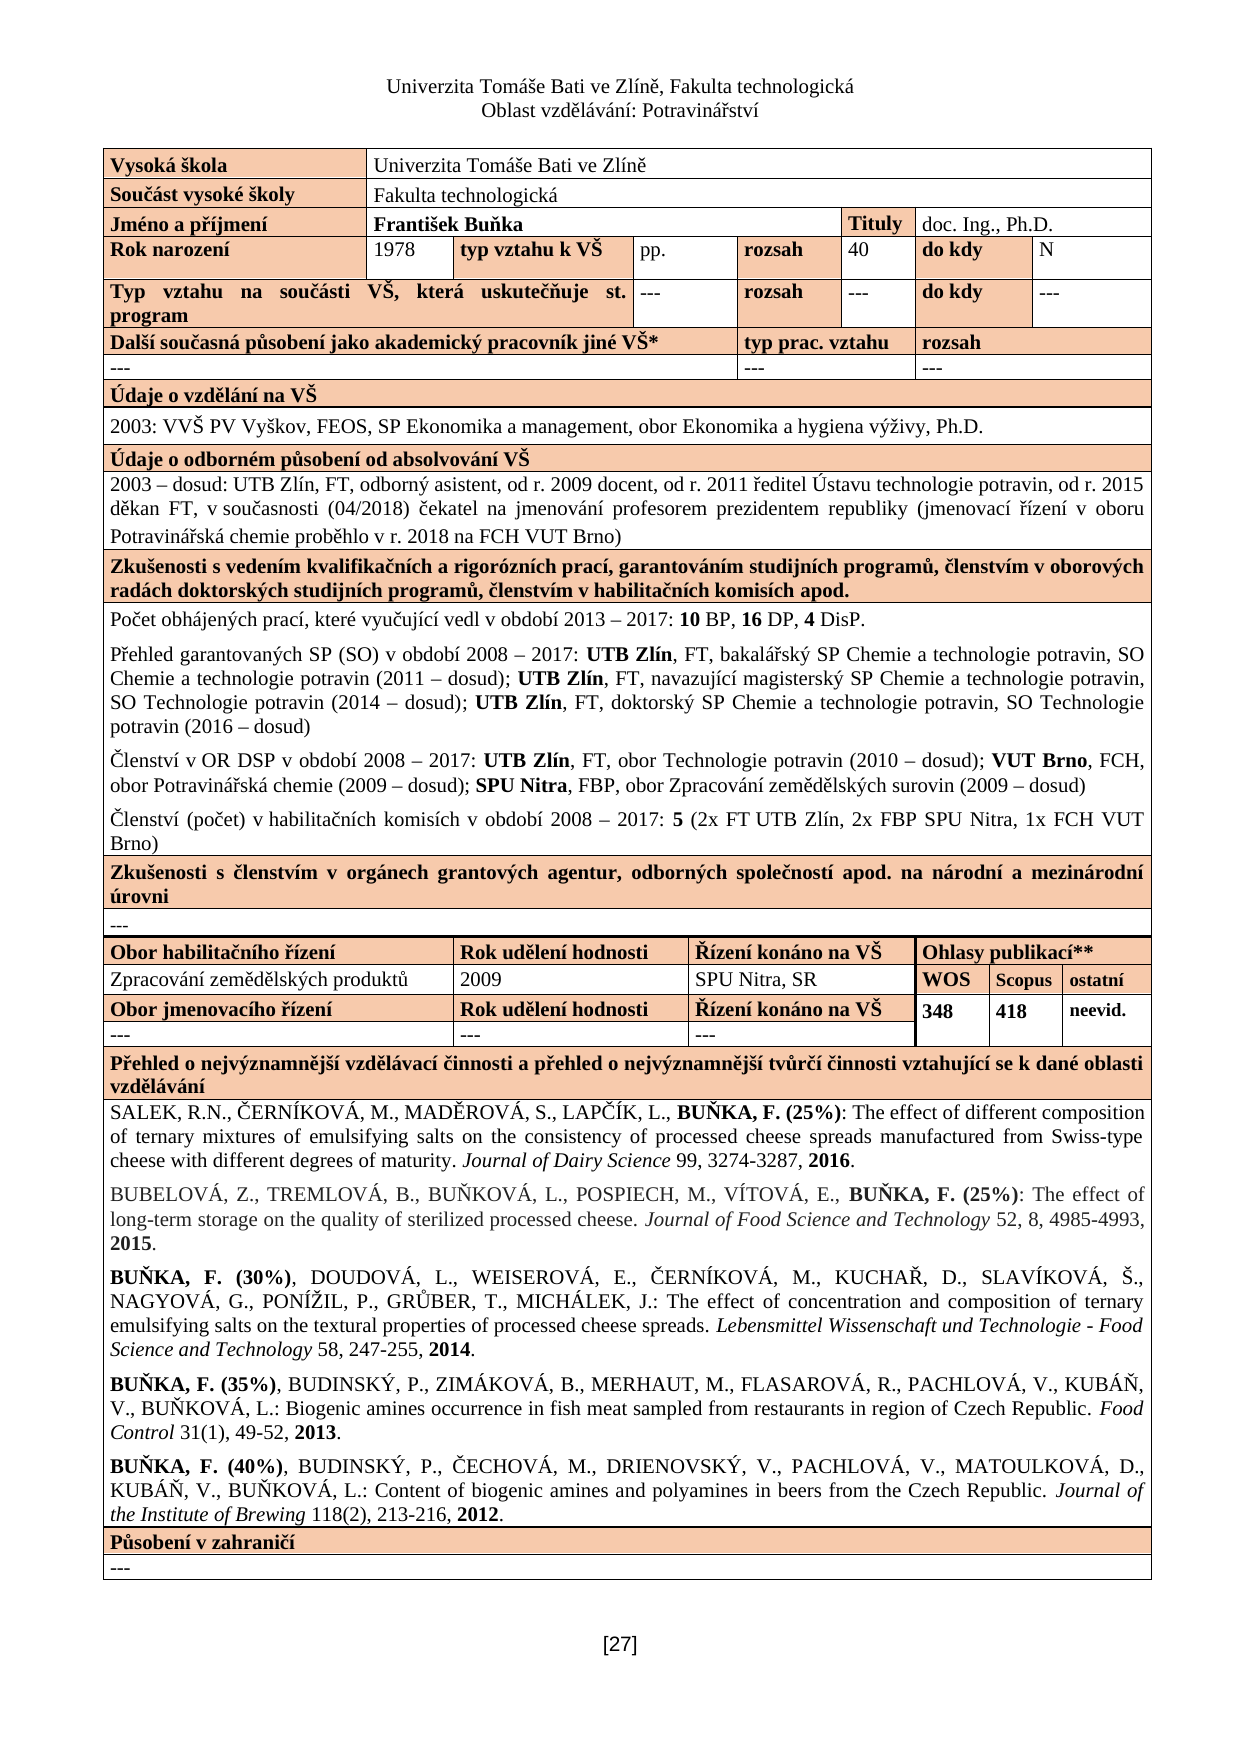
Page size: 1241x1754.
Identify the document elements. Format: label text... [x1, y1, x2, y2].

table_cell WOS [917, 965, 989, 993]
table_cell 2003 – dosud: UTB Zlín, FT, odborný asistent, od r. 2009 docent, od r. 2011 ředitel Ústavu technologie potravin, od r. 2015 děkan FT, v současnosti (04/2018) čekatel na jmenování profesorem prezidentem republiky (jmenovací řízení v oboru Potravinářská chemie proběhlo v r. 2018 na FCH VUT Brno) [104, 472, 1151, 549]
table_header Univerzita Tomáše Bati ve Zlíně [367, 149, 1151, 177]
table_cell --- [842, 280, 915, 327]
table_cell 1978 [367, 237, 453, 278]
table_cell Obor jmenovacího řízení [104, 995, 453, 1021]
table_cell SALEK, R.N., ČERNÍKOVÁ, M., MADĚROVÁ, S., LAPČÍK, L., BUŇKA, F. (25%): The effect of different composition of ternary mixtures of emulsifying salts on the consistency of processed cheese spreads manufactured from Swiss-type cheese with different degrees of maturity. Journal of Dairy Science 99, 3274-3287, 2016. BUBELOVÁ, Z., TREMLOVÁ, B., BUŇKOVÁ, L., POSPIECH, M., VÍTOVÁ, E., BUŇKA, F. (25%): The effect of long-term storage on the quality of sterilized processed cheese. Journal of Food Science and Technology 52, 8, 4985-4993, 2015. BUŇKA, F. (30%), DOUDOVÁ, L., WEISEROVÁ, E., ČERNÍKOVÁ, M., KUCHAŘ, D., SLAVÍKOVÁ, Š., NAGYOVÁ, G., PONÍŽIL, P., GRŮBER, T., MICHÁLEK, J.: The effect of concentration and composition of ternary emulsifying salts on the textural properties of processed cheese spreads. Lebensmittel Wissenschaft und Technologie - Food Science and Technology 58, 247-255, 2014. BUŇKA, F. (35%), BUDINSKÝ, P., ZIMÁKOVÁ, B., MERHAUT, M., FLASAROVÁ, R., PACHLOVÁ, V., KUBÁŇ, V., BUŇKOVÁ, L.: Biogenic amines occurrence in fish meat sampled from restaurants in region of Czech Republic. Food Control 31(1), 49-52, 2013. BUŇKA, F. (40%), BUDINSKÝ, P., ČECHOVÁ, M., DRIENOVSKÝ, V., PACHLOVÁ, V., MATOULKOVÁ, D., KUBÁŇ, V., BUŇKOVÁ, L.: Content of biogenic amines and polyamines in beers from the Czech Republic. Journal of the Institute of Brewing 118(2), 213-216, 2012. [104, 1100, 1151, 1526]
table_cell Typ vztahu na součásti VŠ, která uskutečňuje st. program [104, 280, 633, 327]
table_cell Fakulta technologická [367, 179, 1151, 207]
table_cell Rok udělení hodnosti [454, 938, 688, 964]
table_cell Obor habilitačního řízení [104, 938, 453, 964]
table_cell Údaje o vzdělání na VŠ [104, 380, 1151, 406]
table_cell Údaje o odborném působení od absolvování VŠ [104, 445, 1151, 471]
table_header Vysoká škola [104, 149, 366, 177]
table_cell N [1033, 237, 1151, 278]
table_cell Řízení konáno na VŠ [689, 995, 914, 1021]
table_cell Tituly [842, 208, 915, 236]
table_cell František Buňka [367, 208, 841, 236]
table_cell doc. Ing., Ph.D. [916, 208, 1151, 236]
table_cell 40 [842, 237, 915, 278]
table_cell Působení v zahraničí [104, 1528, 1151, 1553]
table_cell do kdy [916, 280, 1032, 327]
table_cell rozsah [916, 328, 1151, 354]
table_cell --- [454, 1022, 688, 1046]
table_cell neevid. [1063, 995, 1151, 1046]
table_cell --- [689, 1022, 914, 1046]
table_cell Počet obhájených prací, které vyučující vedl v období 2013 – 2017: 10 BP, 16 DP, 4 DisP. Přehled garantovaných SP (SO) v období 2008 – 2017: UTB Zlín, FT, bakalářský SP Chemie a technologie potravin, SO Chemie a technologie potravin (2011 – dosud); UTB Zlín, FT, navazující magisterský SP Chemie a technologie potravin, SO Technologie potravin (2014 – dosud); UTB Zlín, FT, doktorský SP Chemie a technologie potravin, SO Technologie potravin (2016 – dosud) Členství v OR DSP v období 2008 – 2017: UTB Zlín, FT, obor Technologie potravin (2010 – dosud); VUT Brno, FCH, obor Potravinářská chemie (2009 – dosud); SPU Nitra, FBP, obor Zpracování zemědělských surovin (2009 – dosud) Členství (počet) v habilitačních komisích v období 2008 – 2017: 5 (2x FT UTB Zlín, 2x FBP SPU Nitra, 1x FCH VUT Brno) [104, 603, 1151, 855]
table_cell Zpracování zemědělských produktů [104, 965, 453, 993]
table_cell --- [104, 1555, 1151, 1579]
table_cell --- [104, 355, 737, 379]
table_cell Ohlasy publikací** [917, 938, 1151, 964]
table_cell do kdy [916, 237, 1032, 278]
table_cell Rok narození [104, 237, 366, 278]
table_cell --- [1033, 280, 1151, 327]
table_cell Přehled o nejvýznamnější vzdělávací činnosti a přehled o nejvýznamnější tvůrčí činnosti vztahující se k dané oblasti vzdělávání [104, 1047, 1151, 1099]
table_cell pp. [634, 237, 737, 278]
table_cell Součást vysoké školy [104, 179, 366, 207]
table_cell Další současná působení jako akademický pracovník jiné VŠ* [104, 328, 737, 354]
table_cell SPU Nitra, SR [689, 965, 914, 993]
table_cell ostatní [1063, 965, 1151, 993]
table_cell typ vztahu k VŠ [454, 237, 633, 278]
table_cell 2003: VVŠ PV Vyškov, FEOS, SP Ekonomika a management, obor Ekonomika a hygiena výživy, Ph.D. [104, 408, 1151, 444]
table_cell 418 [990, 995, 1062, 1046]
table_cell Zkušenosti s vedením kvalifikačních a rigorózních prací, garantováním studijních programů, členstvím v oborových radách doktorských studijních programů, členstvím v habilitačních komisích apod. [104, 550, 1151, 602]
table_cell --- [738, 355, 915, 379]
table_cell Zkušenosti s členstvím v orgánech grantových agentur, odborných společností apod. na národní a mezinárodní úrovni [104, 856, 1151, 908]
table_cell typ prac. vztahu [738, 328, 915, 354]
table_cell 348 [917, 995, 989, 1046]
table_cell --- [104, 909, 1151, 935]
table_cell Jméno a příjmení [104, 208, 366, 236]
table_cell rozsah [738, 280, 841, 327]
table_cell Rok udělení hodnosti [454, 995, 688, 1021]
table_cell Řízení konáno na VŠ [689, 938, 914, 964]
table_cell --- [916, 355, 1151, 379]
table_cell --- [104, 1022, 453, 1046]
table_cell Scopus [990, 965, 1062, 993]
table_cell 2009 [454, 965, 688, 993]
table_cell --- [634, 280, 737, 327]
table_cell rozsah [738, 237, 841, 278]
